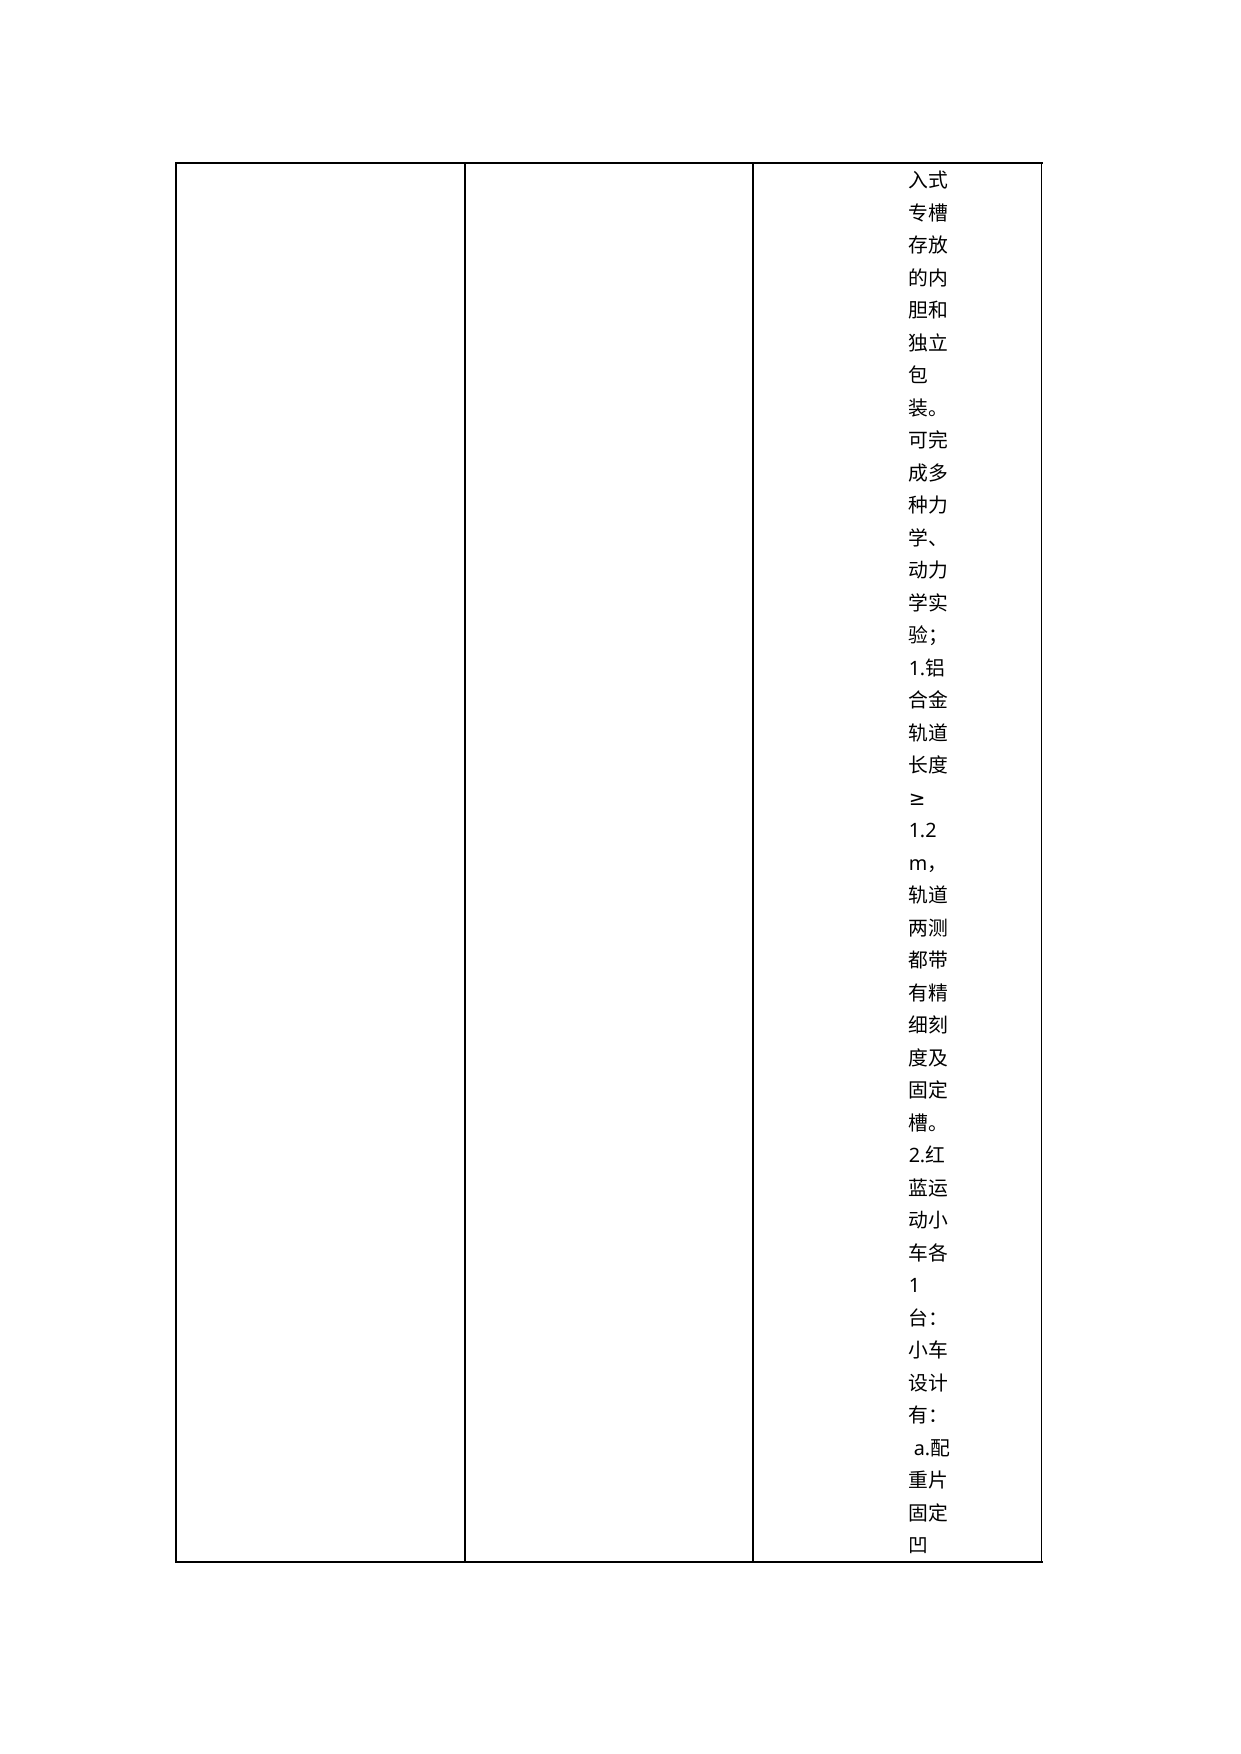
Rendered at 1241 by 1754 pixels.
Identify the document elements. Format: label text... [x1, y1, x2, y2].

table_cell [754, 164, 1041, 1561]
table_cell [466, 164, 752, 1561]
table_cell 1 [177, 164, 464, 1561]
